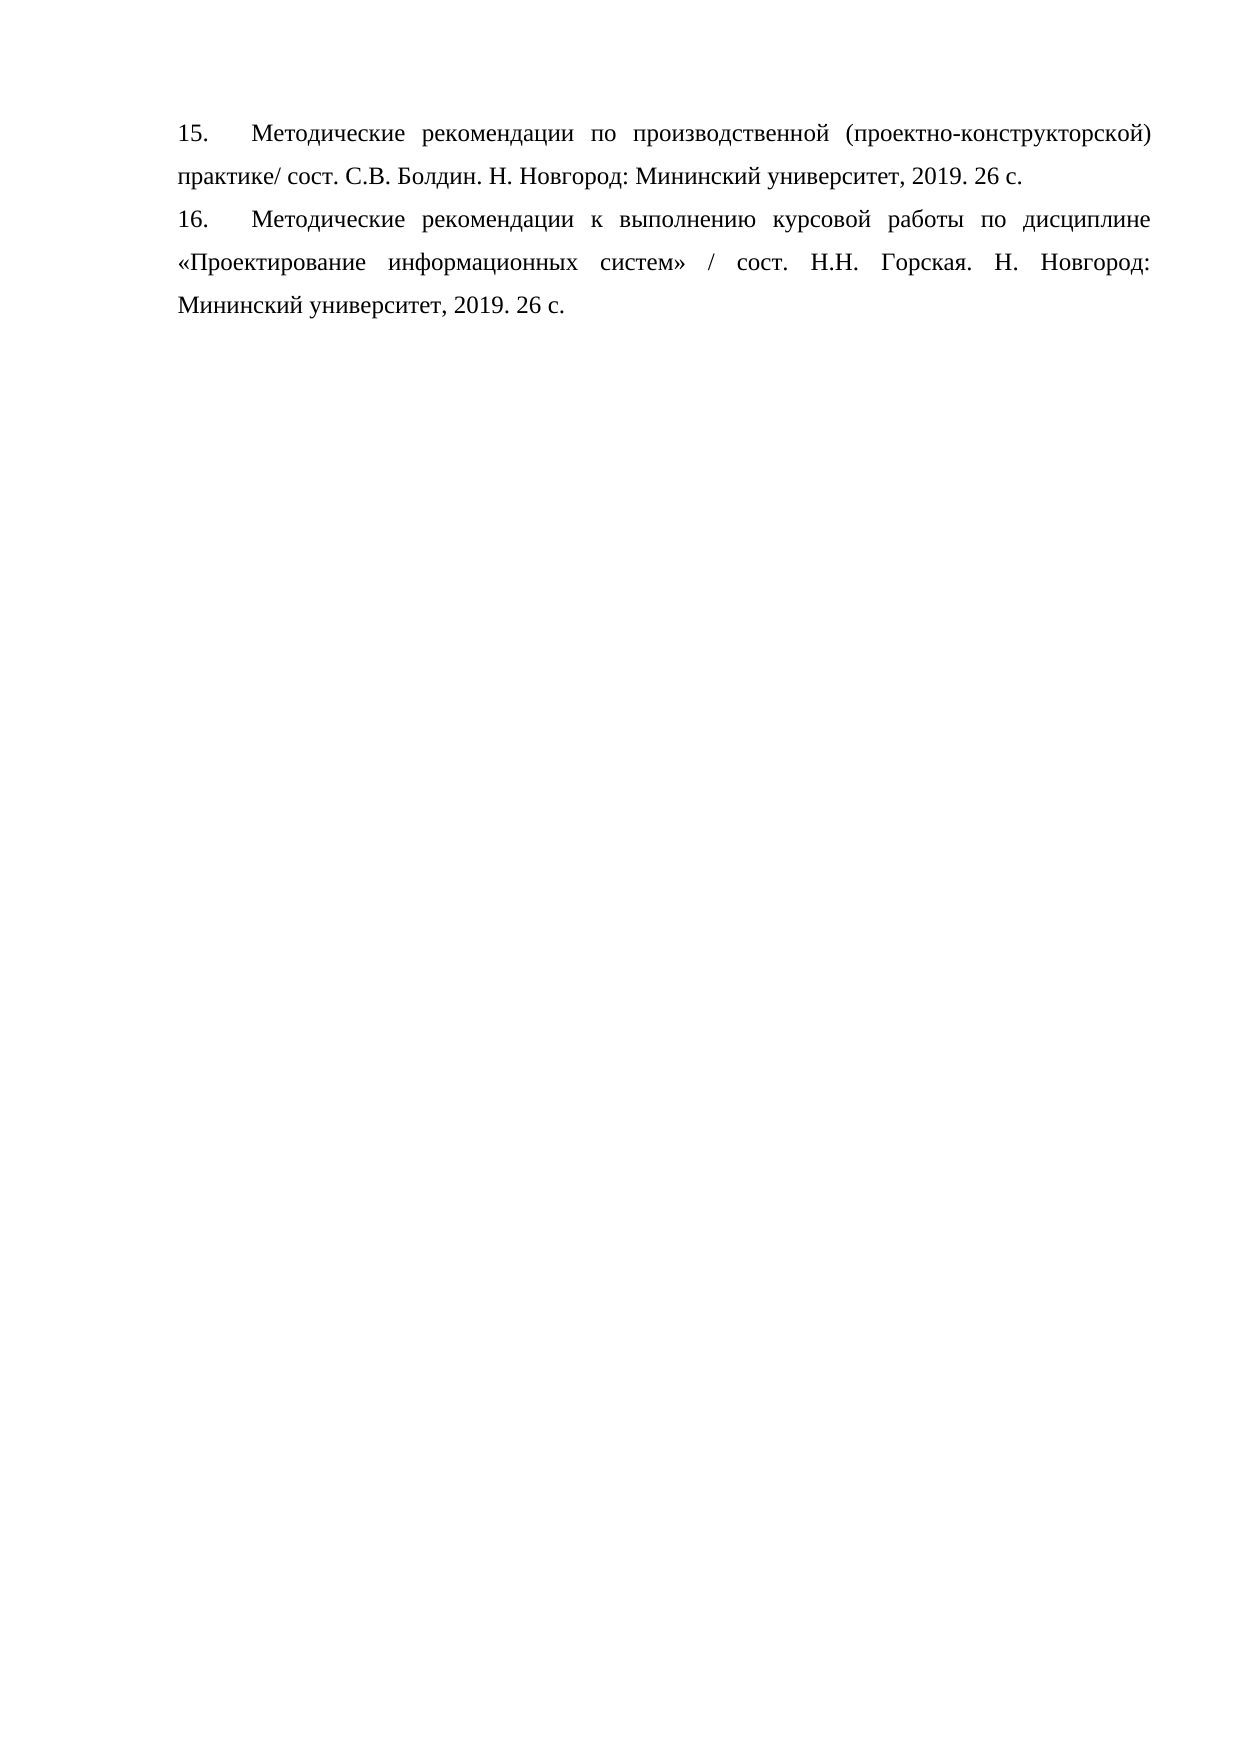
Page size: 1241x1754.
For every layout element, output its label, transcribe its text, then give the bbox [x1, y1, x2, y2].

list Методические рекомендации по производственной (проектно-конструкторской) практике/ сост. С.В. Болдин. Н. Новгород: Мининский университет, 2019. 26 с. [177, 118, 1152, 190]
list Методические рекомендации к выполнению курсовой работы по дисциплине «Проектирование информационных систем» / сост. Н.Н. Горская. Н. Новгород: Мининский университет, 2019. 26 с. [177, 204, 1152, 319]
